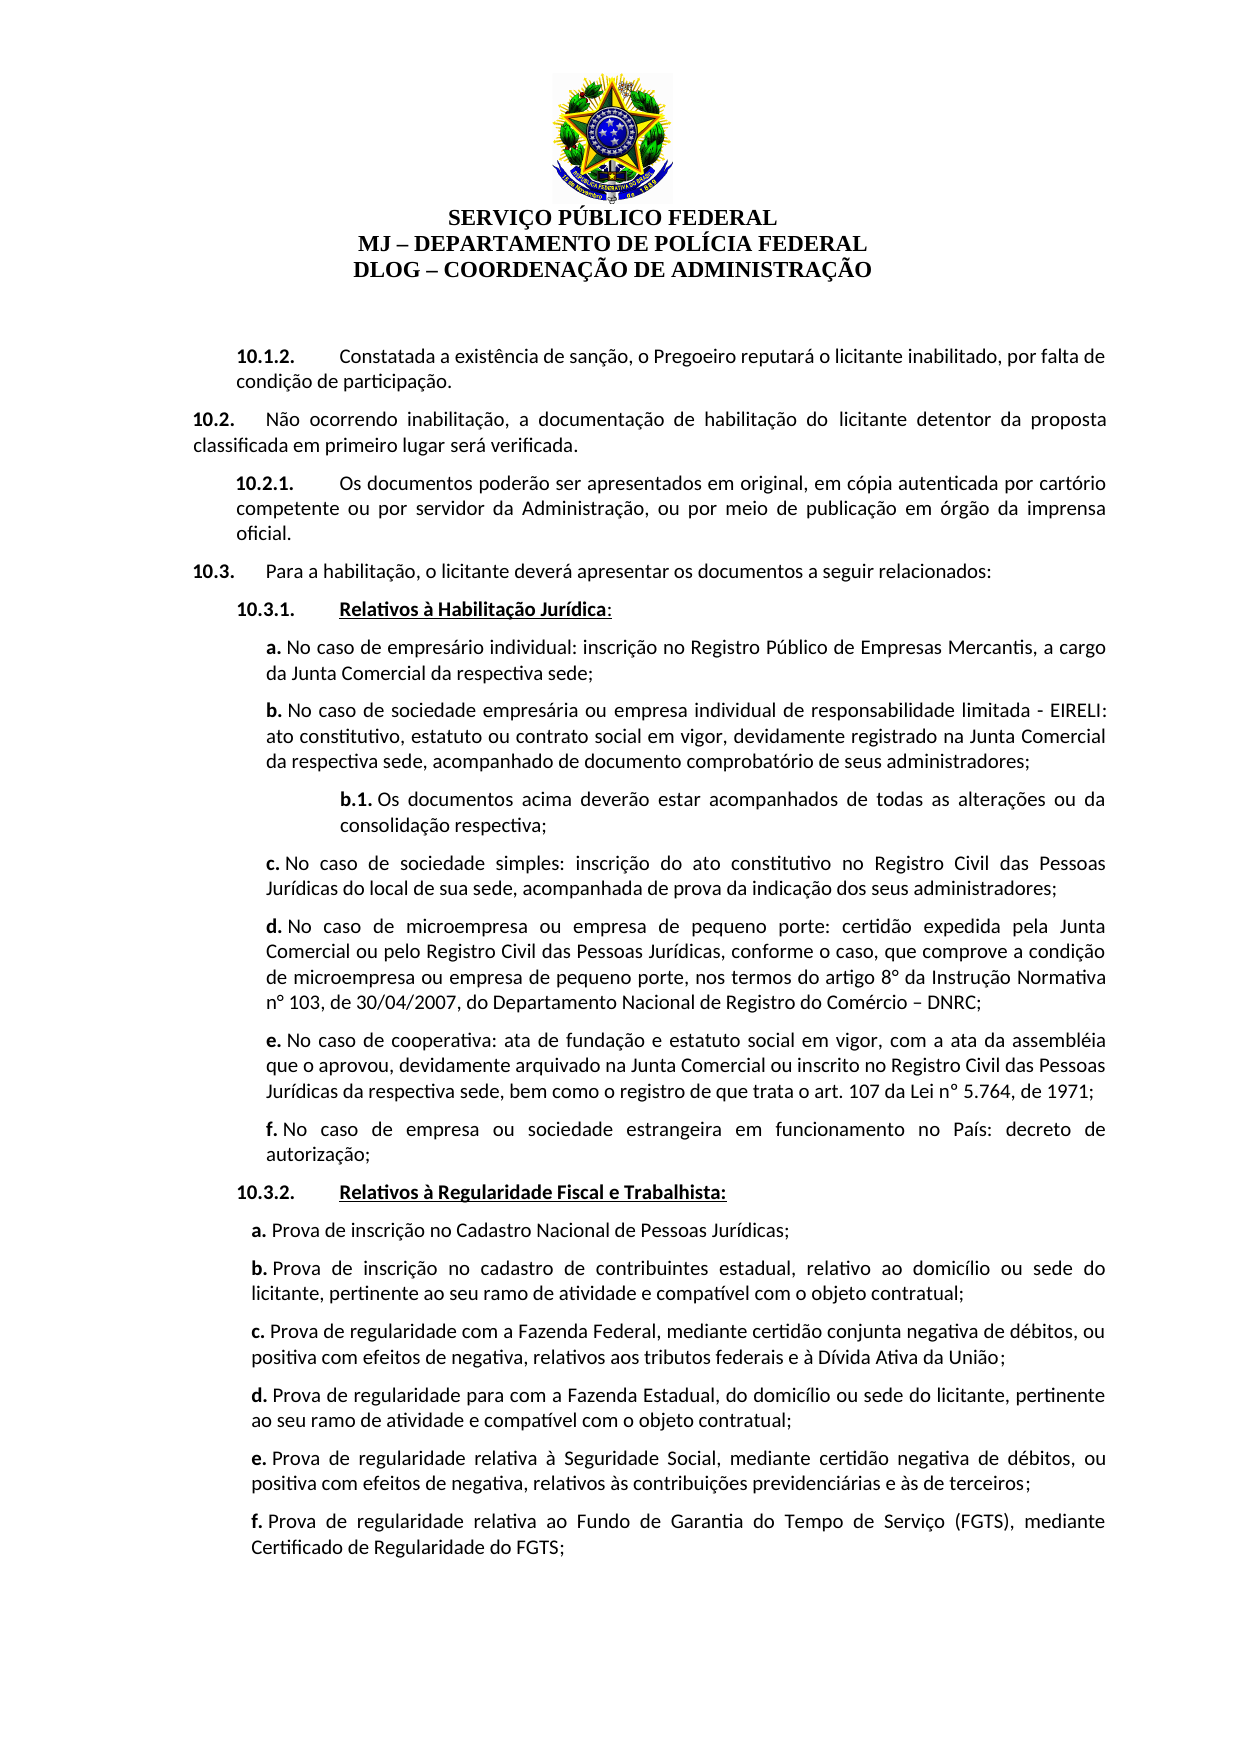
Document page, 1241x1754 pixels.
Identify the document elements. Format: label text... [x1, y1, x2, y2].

list No caso de microempresa ou empresa de pequeno porte: certidão expedida pela Junta Comercial ou pelo Registro Civil das Pessoas Jurídicas, conforme o caso, que comprove a condição de microempresa ou empresa de pequeno porte, nos termos do artigo 8° da Instrução Normativa n° 103, de 30/04/2007, do Departamento Nacional de Registro do Comércio – DNRC; [266, 913, 1107, 1015]
list Não ocorrendo inabilitação, a documentação de habilitação do licitante detentor da proposta classificada em primeiro lugar será verificada. [192, 406, 1107, 457]
list Os documentos acima deverão estar acompanhados de todas as alterações ou da consolidação respectiva; [340, 786, 1107, 837]
list Relativos à Habilitação Jurídica: [236, 596, 1107, 622]
list Prova de regularidade relativa à Seguridade Social, mediante certidão negativa de débitos, ou positiva com efeitos de negativa, relativos às contribuições previdenciárias e às de terceiros; [251, 1445, 1107, 1496]
list Os documentos poderão ser apresentados em original, em cópia autenticada por cartório competente ou por servidor da Administração, ou por meio de publicação em órgão da imprensa oficial. [235, 470, 1107, 546]
picture [552, 73, 673, 204]
list Prova de regularidade para com a Fazenda Estadual, do domicílio ou sede do licitante, pertinente ao seu ramo de atividade e compatível com o objeto contratual; [251, 1382, 1107, 1433]
list No caso de cooperativa: ata de fundação e estatuto social em vigor, com a ata da assembléia que o aprovou, devidamente arquivado na Junta Comercial ou inscrito no Registro Civil das Pessoas Jurídicas da respectiva sede, bem como o registro de que trata o art. 107 da Lei nº 5.764, de 1971; [266, 1027, 1107, 1103]
list No caso de sociedade empresária ou empresa individual de responsabilidade limitada - EIRELI: ato constitutivo, estatuto ou contrato social em vigor, devidamente registrado na Junta Comercial da respectiva sede, acompanhado de documento comprobatório de seus administradores; [266, 698, 1107, 774]
list No caso de empresário individual: inscrição no Registro Público de Empresas Mercantis, a cargo da Junta Comercial da respectiva sede; [266, 634, 1107, 685]
list No caso de sociedade simples: inscrição do ato constitutivo no Registro Civil das Pessoas Jurídicas do local de sua sede, acompanhada de prova da indicação dos seus administradores; [266, 850, 1107, 901]
list No caso de empresa ou sociedade estrangeira em funcionamento no País: decreto de autorização; [266, 1116, 1107, 1167]
list Constatada a existência de sanção, o Pregoeiro reputará o licitante inabilitado, por falta de condição de participação. [236, 343, 1107, 394]
list Para a habilitação, o licitante deverá apresentar os documentos a seguir relacionados: [192, 558, 1107, 584]
list Prova de regularidade com a Fazenda Federal, mediante certidão conjunta negativa de débitos, ou positiva com efeitos de negativa, relativos aos tributos federais e à Dívida Ativa da União; [251, 1318, 1107, 1369]
list Prova de inscrição no cadastro de contribuintes estadual, relativo ao domicílio ou sede do licitante, pertinente ao seu ramo de atividade e compatível com o objeto contratual; [251, 1255, 1107, 1306]
list Relativos à Regularidade Fiscal e Trabalhista: [236, 1179, 1107, 1205]
list Prova de inscrição no Cadastro Nacional de Pessoas Jurídicas; [251, 1217, 1107, 1243]
list Prova de regularidade relativa ao Fundo de Garantia do Tempo de Serviço (FGTS), mediante Certificado de Regularidade do FGTS; [251, 1508, 1107, 1559]
